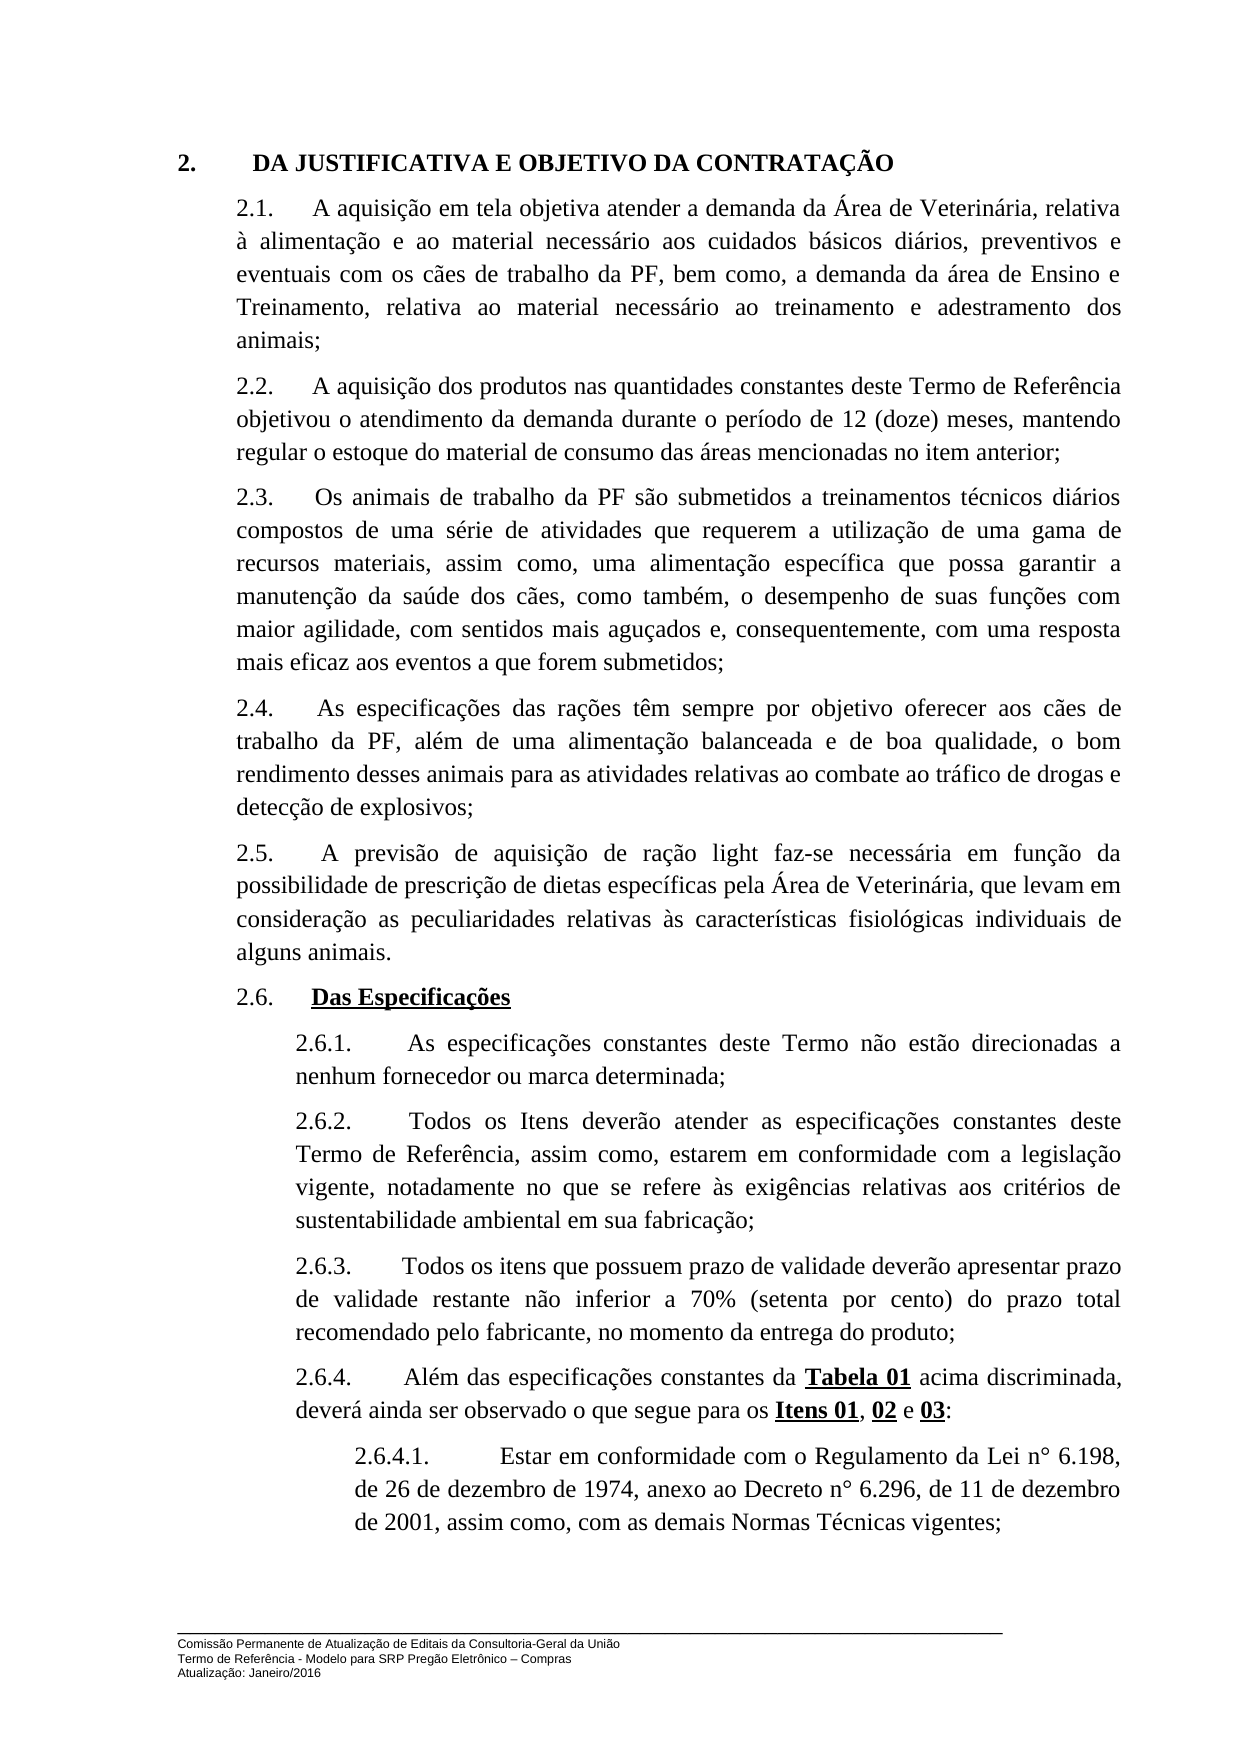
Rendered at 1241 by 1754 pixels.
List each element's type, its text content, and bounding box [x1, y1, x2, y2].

text 2.6. Das Especificações [236, 982, 1122, 1011]
text 2.6.2. Todos os Itens deverão atender as especificações constantes deste Termo de Referência, assim como, estarem em conformidade com a legislação vigente, notadamente no que se refere às exigências relativas aos critérios de sustentabilidade ambiental em sua fabricação; [295, 1106, 1122, 1234]
text 2.6.1. As especificações constantes deste Termo não estão direcionadas a nenhum fornecedor ou marca determinada; [295, 1028, 1122, 1089]
text 2.4. As especificações das rações têm sempre por objetivo oferecer aos cães de trabalho da PF, além de uma alimentação balanceada e de boa qualidade, o bom rendimento desses animais para as atividades relativas ao combate ao tráfico de drogas e detecção de explosivos; [236, 693, 1122, 821]
text 2.6.4. Além das especificações constantes da Tabela 01 acima discriminada, deverá ainda ser observado o que segue para os Itens 01, 02 e 03: [295, 1362, 1122, 1424]
text 2. DA JUSTIFICATIVA E OBJETIVO DA CONTRATAÇÃO [177, 148, 1122, 176]
text 2.6.3. Todos os itens que possuem prazo de validade deverão apresentar prazo de validade restante não inferior a 70% (setenta por cento) do prazo total recomendado pelo fabricante, no momento da entrega do produto; [295, 1251, 1122, 1346]
text 2.3. Os animais de trabalho da PF são submetidos a treinamentos técnicos diários compostos de uma série de atividades que requerem a utilização de uma gama de recursos materiais, assim como, uma alimentação específica que possa garantir a manutenção da saúde dos cães, como também, o desempenho de suas funções com maior agilidade, com sentidos mais aguçados e, consequentemente, com uma resposta mais eficaz aos eventos a que forem submetidos; [236, 482, 1122, 676]
text 2.5. A previsão de aquisição de ração light faz-se necessária em função da possibilidade de prescrição de dietas específicas pela Área de Veterinária, que levam em consideração as peculiaridades relativas às características fisiológicas individuais de alguns animais. [236, 838, 1122, 965]
text 2.1. A aquisição em tela objetiva atender a demanda da Área de Veterinária, relativa à alimentação e ao material necessário aos cuidados básicos diários, preventivos e eventuais com os cães de trabalho da PF, bem como, a demanda da área de Ensino e Treinamento, relativa ao material necessário ao treinamento e adestramento dos animais; [236, 193, 1122, 354]
text 2.6.4.1. Estar em conformidade com o Regulamento da Lei n° 6.198, de 26 de dezembro de 1974, anexo ao Decreto n° 6.296, de 11 de dezembro de 2001, assim como, com as demais Normas Técnicas vigentes; [354, 1441, 1122, 1536]
text 2.2. A aquisição dos produtos nas quantidades constantes deste Termo de Referência objetivou o atendimento da demanda durante o período de 12 (doze) meses, mantendo regular o estoque do material de consumo das áreas mencionadas no item anterior; [236, 371, 1122, 466]
